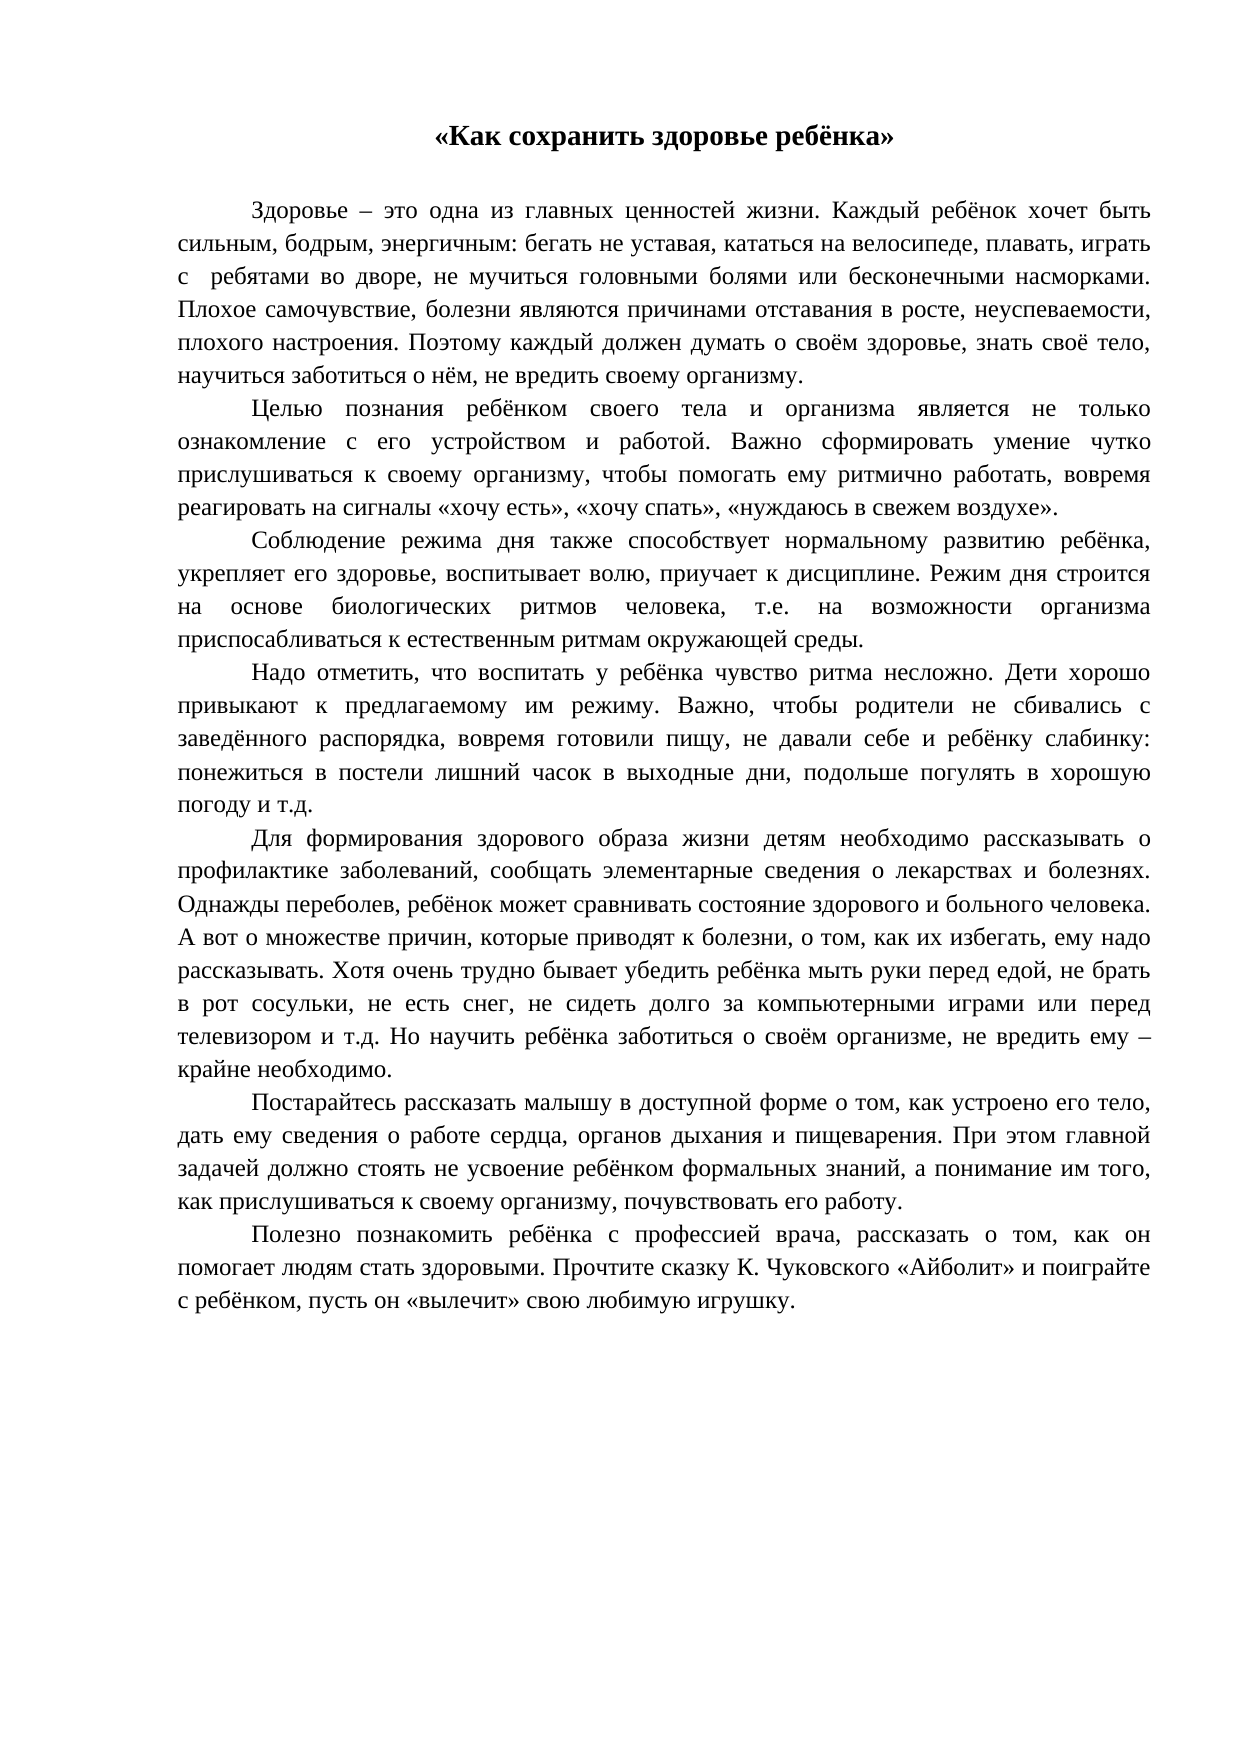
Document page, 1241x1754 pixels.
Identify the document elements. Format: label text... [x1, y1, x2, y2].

text Для формирования здорового образа жизни детям необходимо рассказывать о профилактике заболеваний, сообщать элементарные сведения о лекарствах и болезнях. Однажды переболев, ребёнок может сравнивать состояние здорового и больного человека. А вот о множестве причин, которые приводят к болезни, о том, как их избегать, ему надо рассказывать. Хотя очень трудно бывает убедить ребёнка мыть руки перед едой, не брать в рот сосульки, не есть снег, не сидеть долго за компьютерными играми или перед телевизором и т.д. Но научить ребёнка заботиться о своём организме, не вредить ему – крайне необходимо. [177, 823, 1152, 1082]
text Надо отметить, что воспитать у ребёнка чувство ритма несложно. Дети хорошо привыкают к предлагаемому им режиму. Важно, чтобы родители не сбивались с заведённого распорядка, вовремя готовили пищу, не давали себе и ребёнку слабинку: понежиться в постели лишний часок в выходные дни, подольше погулять в хорошую погоду и т.д. [177, 657, 1152, 818]
text Постарайтесь рассказать малышу в доступной форме о том, как устроено его тело, дать ему сведения о работе сердца, органов дыхания и пищеварения. При этом главной задачей должно стоять не усвоение ребёнком формальных знаний, а понимание им того, как прислушиваться к своему организму, почувствовать его работу. [177, 1087, 1152, 1214]
text «Как сохранить здоровье ребёнка» [177, 118, 1152, 152]
text Целью познания ребёнком своего тела и организма является не только ознакомление с его устройством и работой. Важно сформировать умение чутко прислушиваться к своему организму, чтобы помогать ему ритмично работать, вовремя реагировать на сигналы «хочу есть», «хочу спать», «нуждаюсь в свежем воздухе». [177, 393, 1152, 521]
text Соблюдение режима дня также способствует нормальному развитию ребёнка, укрепляет его здоровье, воспитывает волю, приучает к дисциплине. Режим дня строится на основе биологических ритмов человека, т.е. на возможности организма приспосабливаться к естественным ритмам окружающей среды. [177, 525, 1152, 653]
text Полезно познакомить ребёнка с профессией врача, рассказать о том, как он помогает людям стать здоровыми. Прочтите сказку К. Чуковского «Айболит» и поиграйте с ребёнком, пусть он «вылечит» свою любимую игрушку. [177, 1219, 1152, 1314]
text Здоровье – это одна из главных ценностей жизни. Каждый ребёнок хочет быть сильным, бодрым, энергичным: бегать не уставая, кататься на велосипеде, плавать, играть с ребятами во дворе, не мучиться головными болями или бесконечными насморками. Плохое самочувствие, болезни являются причинами отставания в росте, неуспеваемости, плохого настроения. Поэтому каждый должен думать о своём здоровье, знать своё тело, научиться заботиться о нём, не вредить своему организму. [177, 195, 1152, 389]
